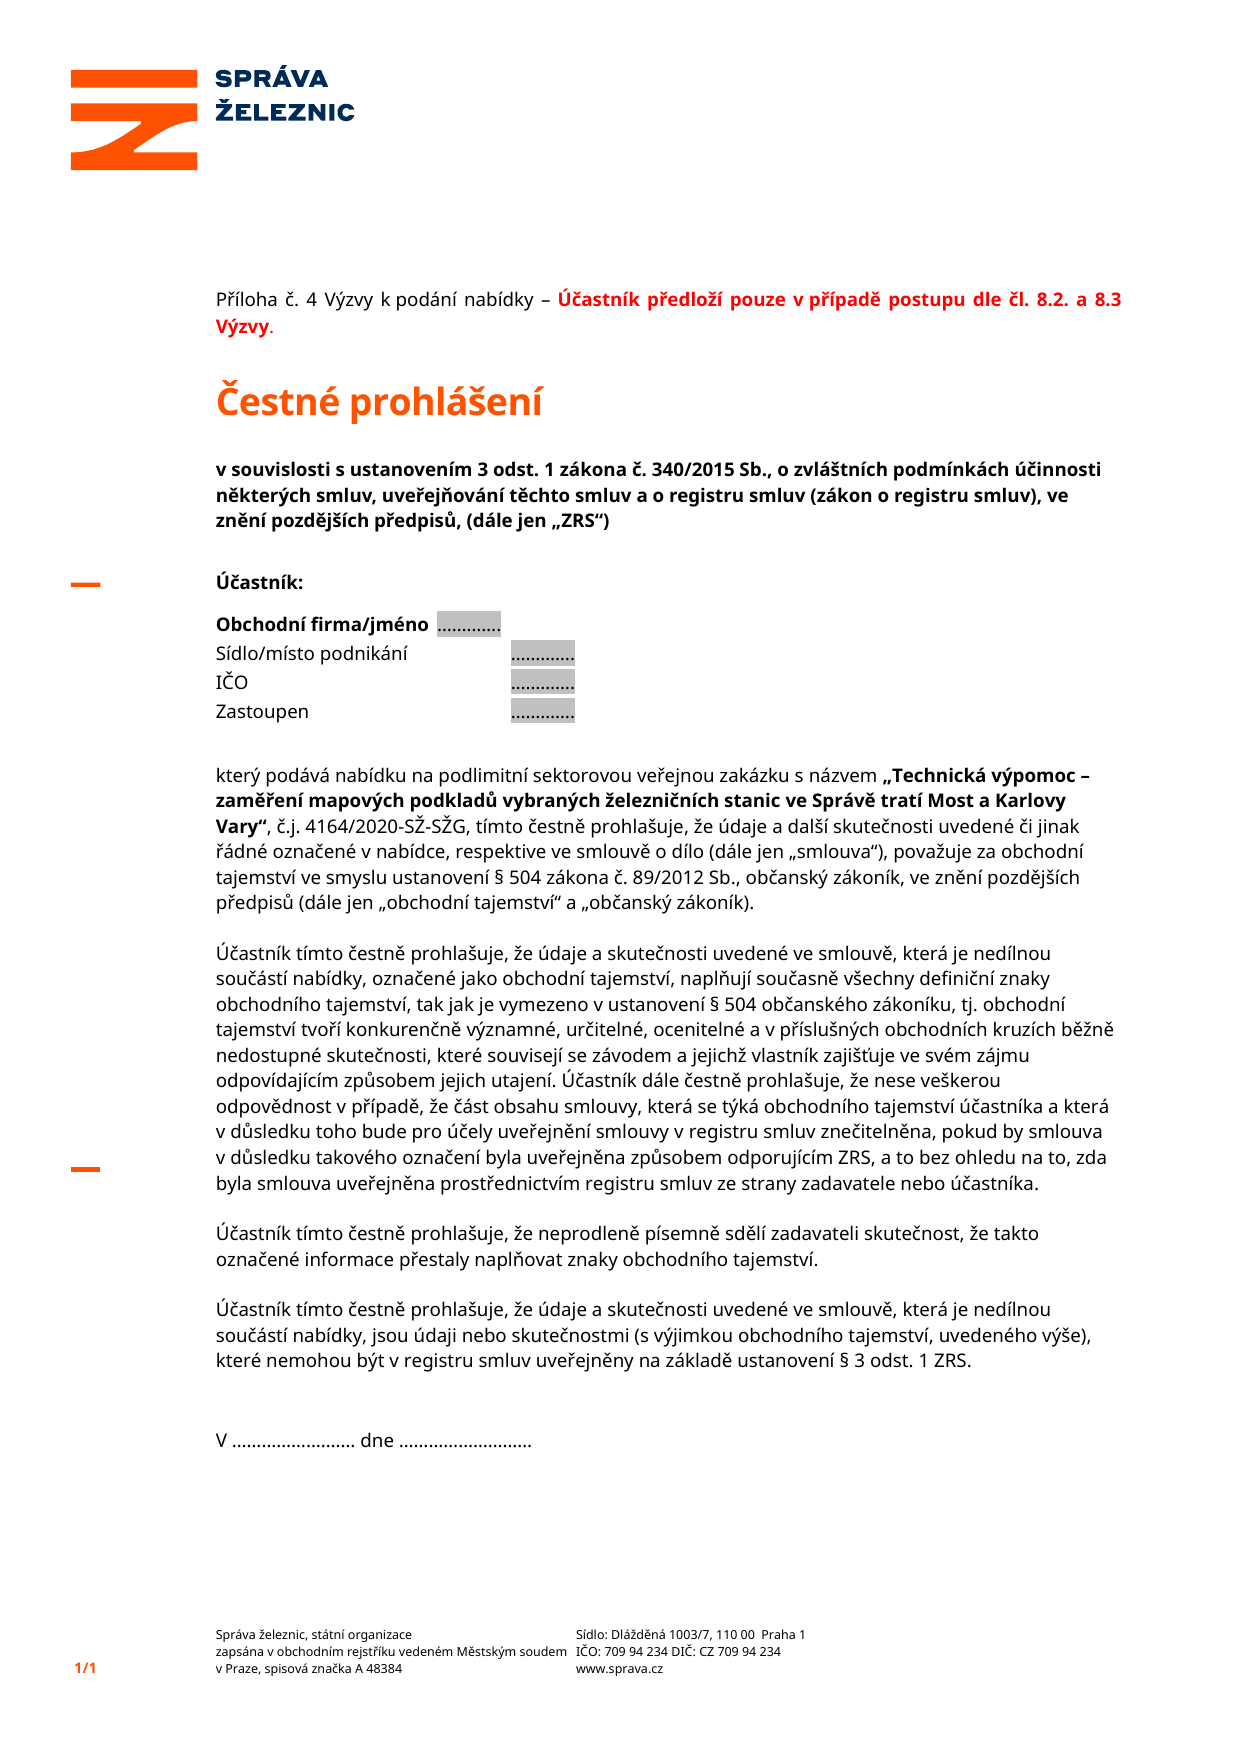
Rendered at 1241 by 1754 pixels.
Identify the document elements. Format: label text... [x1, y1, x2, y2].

text Účastník: [216, 565, 1122, 596]
text Sídlo/místo podnikání …………. [216, 637, 1122, 666]
text který podává nabídku na podlimitní sektorovou veřejnou zakázku s názvem „Technická výpomoc – zaměření mapových podkladů vybraných železničních stanic ve Správě tratí Most a Karlovy Vary“, č.j. 4164/2020-SŽ-SŽG, tímto čestně prohlašuje, že údaje a další skutečnosti uvedené či jinak řádné označené v nabídce, respektive ve smlouvě o dílo (dále jen „smlouva“), považuje za obchodní tajemství ve smyslu ustanovení § 504 zákona č. 89/2012 Sb., občanský zákoník, ve znění pozdějších předpisů (dále jen „obchodní tajemství“ a „občanský zákoník). [216, 762, 1122, 915]
text Účastník tímto čestně prohlašuje, že údaje a skutečnosti uvedené ve smlouvě, která je nedílnou součástí nabídky, označené jako obchodní tajemství, naplňují současně všechny definiční znaky obchodního tajemství, tak jak je vymezeno v ustanovení § 504 občanského zákoníku, tj. obchodní tajemství tvoří konkurenčně významné, určitelné, ocenitelné a v příslušných obchodních kruzích běžně nedostupné skutečnosti, které souvisejí se závodem a jejichž vlastník zajišťuje ve svém zájmu odpovídajícím způsobem jejich utajení. Účastník dále čestně prohlašuje, že nese veškerou odpovědnost v případě, že část obsahu smlouvy, která se týká obchodního tajemství účastníka a která v důsledku toho bude pro účely uveřejnění smlouvy v registru smluv znečitelněna, pokud by smlouva v důsledku takového označení byla uveřejněna způsobem odporujícím ZRS, a to bez ohledu na to, zda byla smlouva uveřejněna prostřednictvím registru smluv ze strany zadavatele nebo účastníka. [216, 940, 1122, 1195]
text Zastoupen …………. [216, 695, 1122, 724]
text Obchodní firma/jméno …………. [216, 608, 1122, 637]
text Účastník tímto čestně prohlašuje, že údaje a skutečnosti uvedené ve smlouvě, která je nedílnou součástí nabídky, jsou údaji nebo skutečnostmi (s výjimkou obchodního tajemství, uvedeného výše), které nemohou být v registru smluv uveřejněny na základě ustanovení § 3 odst. 1 ZRS. [216, 1296, 1122, 1373]
text Účastník tímto čestně prohlašuje, že neprodleně písemně sdělí zadavateli skutečnost, že takto označené informace přestaly naplňovat znaky obchodního tajemství. [216, 1220, 1122, 1271]
text IČO …………. [216, 666, 1122, 695]
text V ………………….… dne ……………………… [216, 1423, 1121, 1453]
text Příloha č. 4 Výzvy k podání nabídky – Účastník předloží pouze v případě postupu dle čl. 8.2. a 8.3 Výzvy. [216, 286, 1122, 339]
text v souvislosti s ustanovením 3 odst. 1 zákona č. 340/2015 Sb., o zvláštních podmínkách účinnosti některých smluv, uveřejňování těchto smluv a o registru smluv (zákon o registru smluv), ve znění pozdějších předpisů, (dále jen „ZRS“) [216, 456, 1122, 533]
subtitle Čestné prohlášení [216, 375, 1122, 426]
